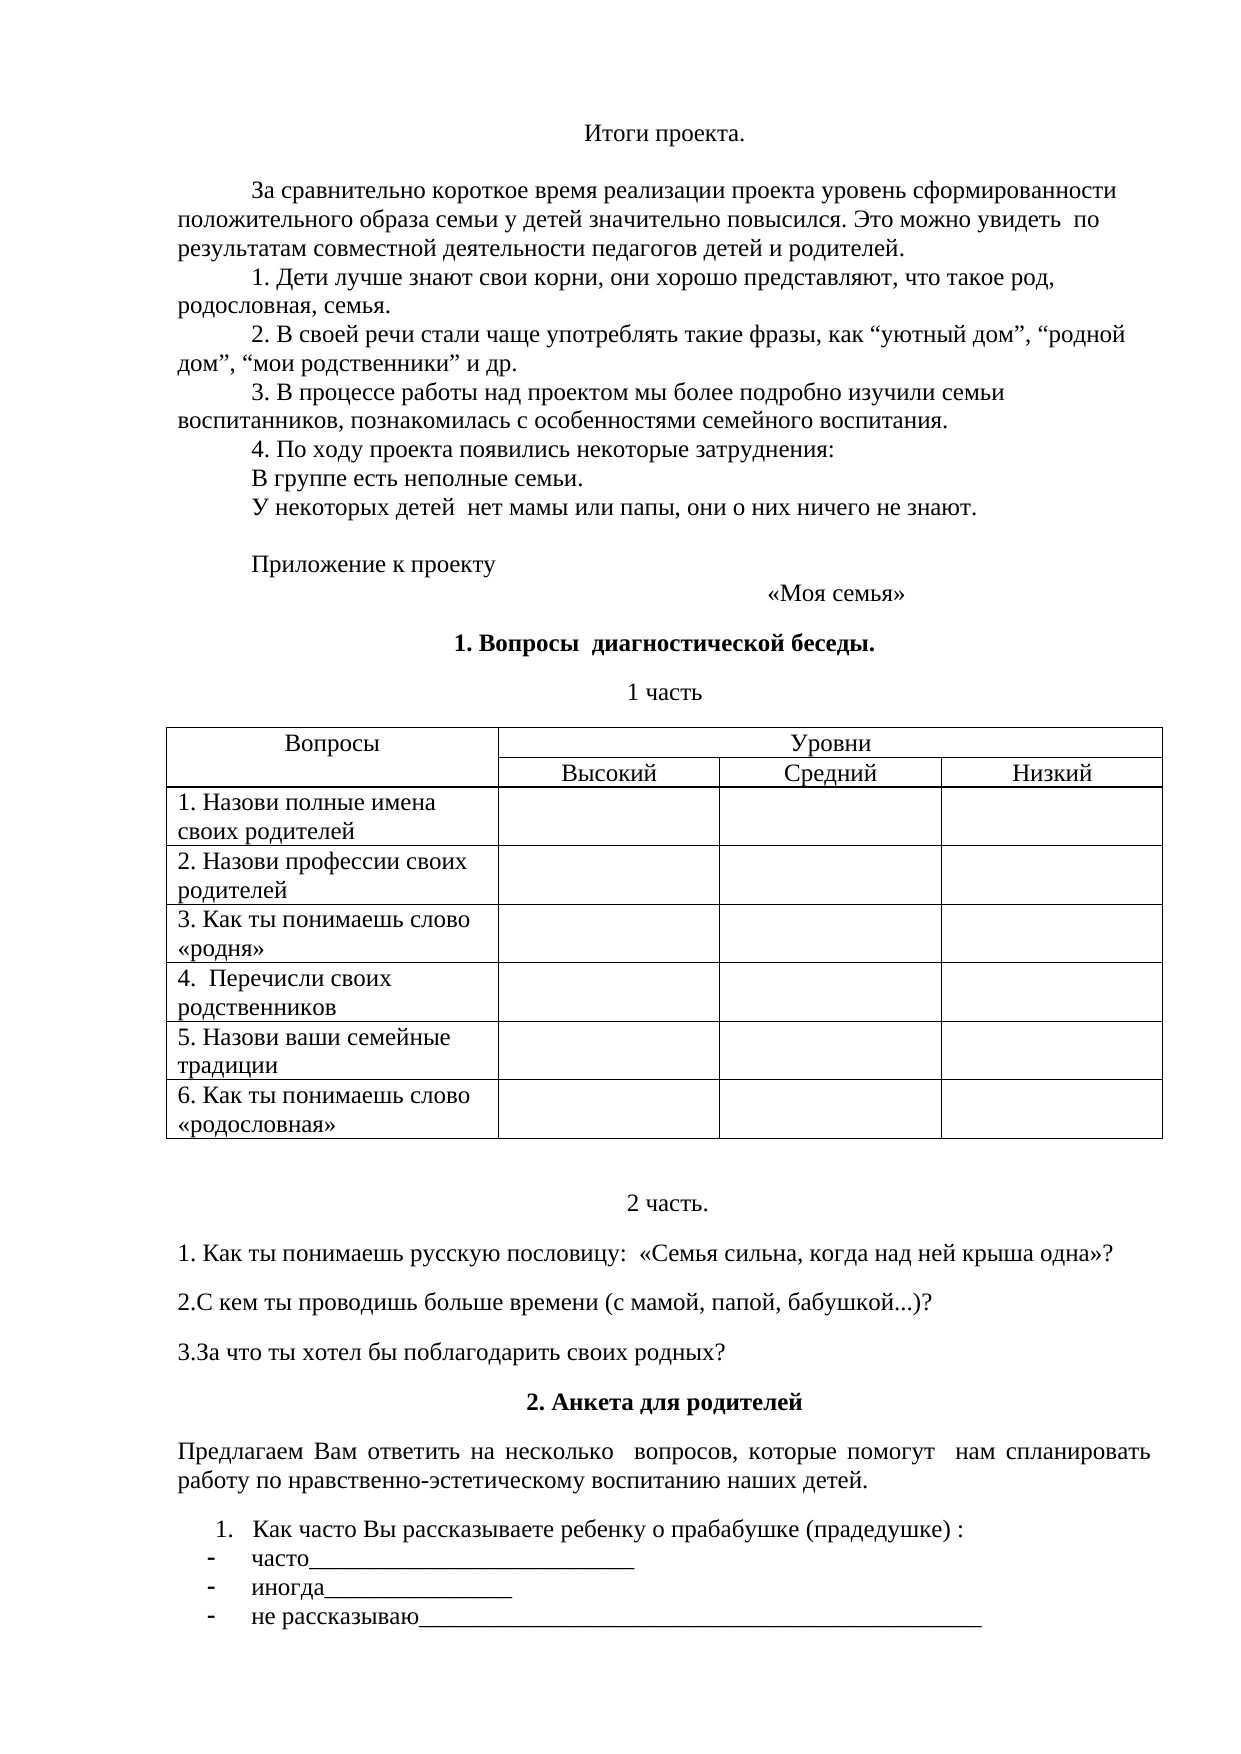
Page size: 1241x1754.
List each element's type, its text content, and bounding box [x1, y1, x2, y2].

table_cell [942, 905, 1162, 962]
text Итоги проекта. [177, 118, 1152, 147]
text Приложение к проекту [177, 549, 1152, 578]
table_header Уровни [499, 728, 1162, 757]
table_cell [499, 963, 719, 1021]
text 2 часть. [177, 1188, 1152, 1217]
table_cell Высокий [499, 758, 719, 786]
table_cell [720, 963, 941, 1021]
table_cell [499, 1080, 719, 1138]
table_cell Низкий [942, 758, 1162, 786]
table_cell 1. Назови полные имена своих родителей [167, 788, 498, 845]
text «Моя семья» [767, 578, 1152, 607]
list иногда_______________ [207, 1572, 1152, 1601]
table_cell [499, 788, 719, 845]
table_cell 4. Перечисли своих родственников [167, 963, 498, 1021]
table_cell [499, 1022, 719, 1079]
table_cell [499, 846, 719, 903]
text 2.С кем ты проводишь больше времени (с мамой, папой, бабушкой...)? [177, 1287, 1152, 1316]
text Предлагаем Вам ответить на несколько вопросов, которые помогут нам спланировать работу по нравственно-эстетическому воспитанию наших детей. [177, 1436, 1152, 1494]
text 2. В своей речи стали чаще употреблять такие фразы, как “уютный дом”, “родной дом”, “мои родственники” и др. [177, 319, 1152, 377]
table_cell [720, 788, 941, 845]
table_cell [499, 905, 719, 962]
text 4. По ходу проекта появились некоторые затруднения: [177, 434, 1152, 463]
list часто__________________________ [207, 1543, 1152, 1572]
table_cell [942, 963, 1162, 1021]
table_cell 6. Как ты понимаешь слово «родословная» [167, 1080, 498, 1138]
table_cell [720, 905, 941, 962]
text В группе есть неполные семьи. [177, 463, 1152, 492]
list Как часто Вы рассказываете ребенку о прабабушке (прадедушке) : [215, 1514, 1152, 1543]
table_cell 5. Назови ваши семейные традиции [167, 1022, 498, 1079]
text 1. Как ты понимаешь русскую пословицу: «Семья сильна, когда над ней крыша одна»? [177, 1238, 1152, 1267]
table_cell 3. Как ты понимаешь слово «родня» [167, 905, 498, 962]
table_cell 2. Назови профессии своих родителей [167, 846, 498, 903]
text 1 часть [177, 677, 1152, 706]
table_cell [720, 1022, 941, 1079]
text У некоторых детей нет мамы или папы, они о них ничего не знают. [177, 492, 1152, 521]
table_cell [720, 1080, 941, 1138]
table_cell [720, 846, 941, 903]
text 1. Вопросы диагностической беседы. [177, 628, 1152, 656]
table_cell [942, 1080, 1162, 1138]
table_cell [942, 1022, 1162, 1079]
text 3. В процессе работы над проектом мы более подробно изучили семьи воспитанников, познакомилась с особенностями семейного воспитания. [177, 377, 1152, 434]
text 1. Дети лучше знают свои корни, они хорошо представляют, что такое род, родословная, семья. [177, 262, 1152, 319]
text 2. Анкета для родителей [177, 1387, 1152, 1415]
table_cell Средний [720, 758, 941, 786]
text За сравнительно короткое время реализации проекта уровень сформированности положительного образа семьи у детей значительно повысился. Это можно увидеть по результатам совместной деятельности педагогов детей и родителей. [177, 176, 1152, 262]
list не рассказываю_____________________________________________ [207, 1601, 1152, 1629]
table_header Вопросы [167, 728, 498, 786]
text 3.За что ты хотел бы поблагодарить своих родных? [177, 1337, 1152, 1366]
table_cell [942, 846, 1162, 903]
table_cell [942, 788, 1162, 845]
